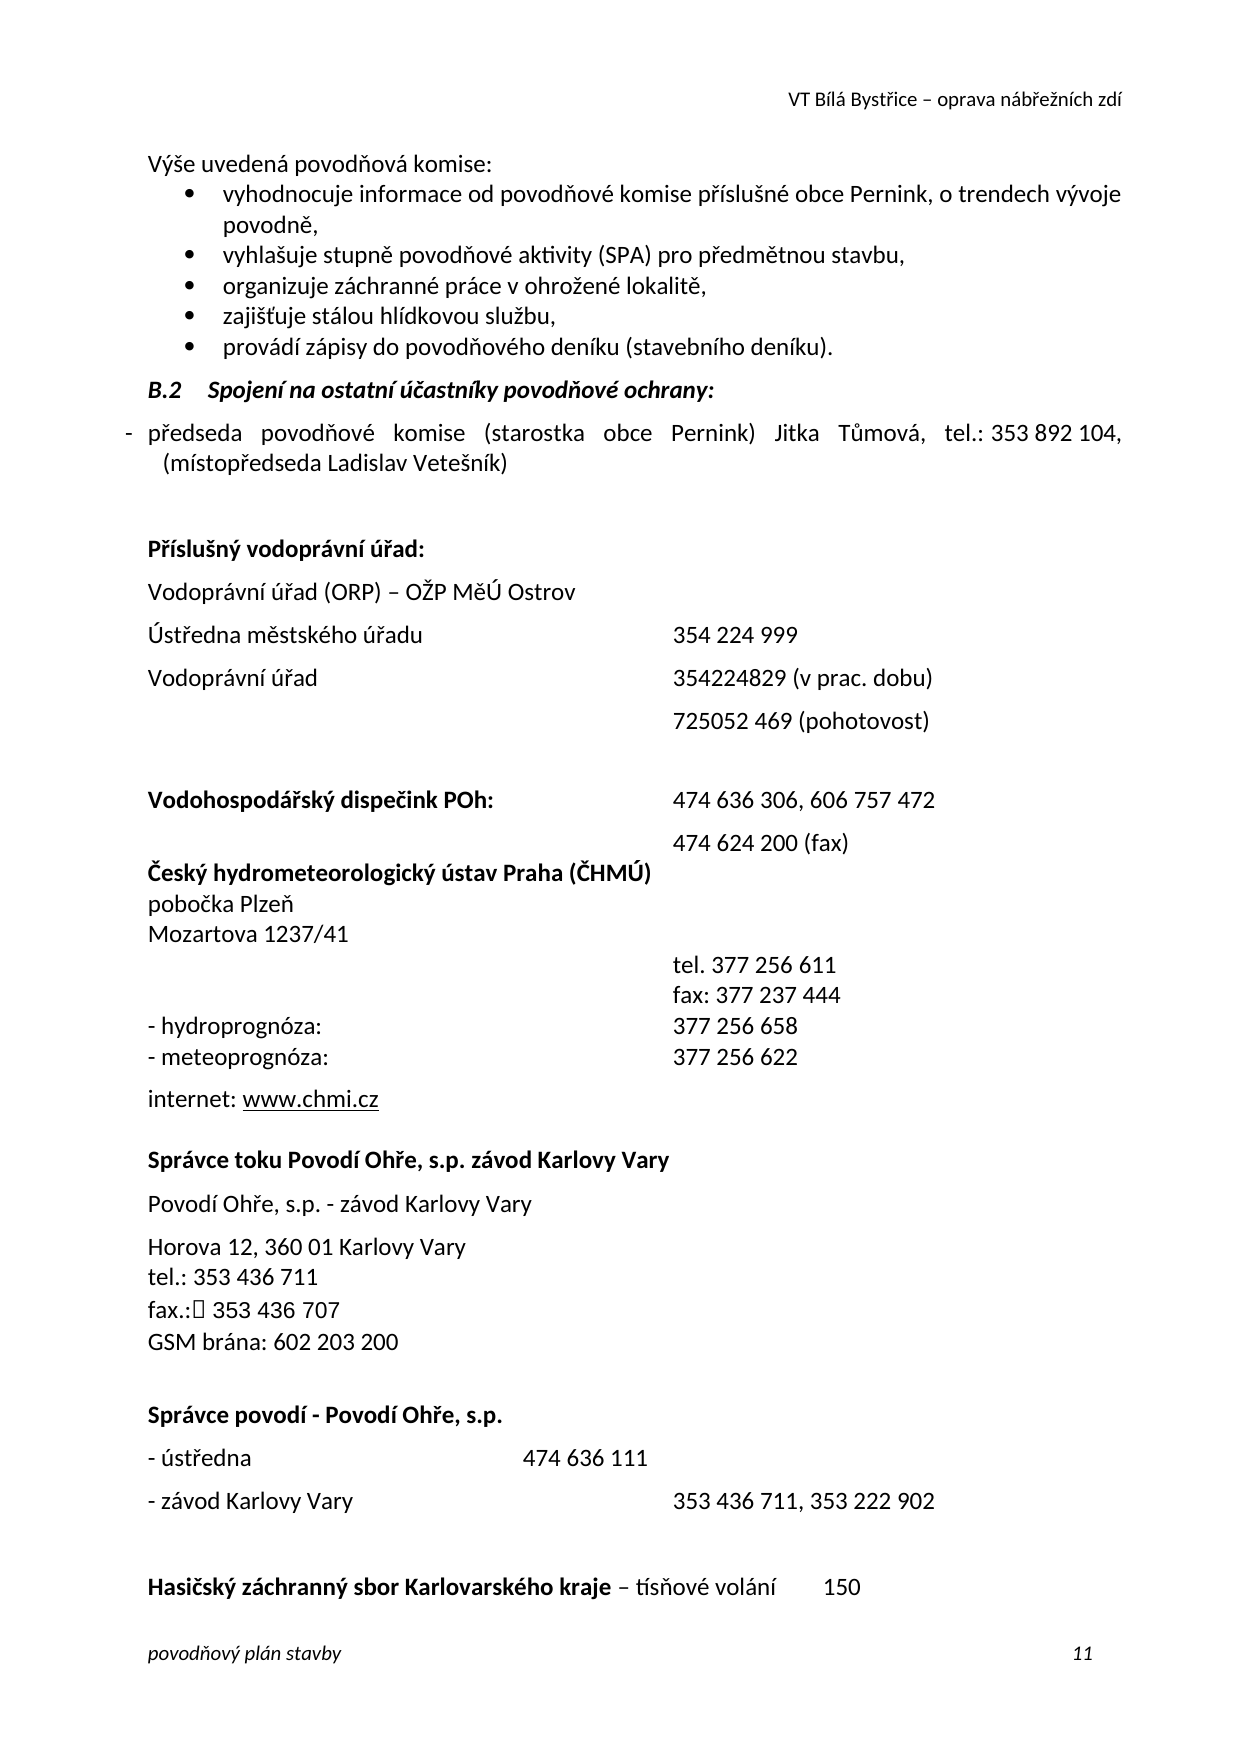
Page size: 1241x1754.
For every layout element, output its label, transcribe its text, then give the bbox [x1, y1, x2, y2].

text Vodoprávní úřad (ORP) – OŽP MěÚ Ostrov [148, 576, 1122, 607]
text Mozartova 1237/41 [148, 918, 1122, 949]
text Ústředna městského úřadu 354 224 999 [148, 619, 1122, 650]
subtitle Spojení na ostatní účastníky povodňové ochrany: [148, 374, 1122, 404]
text Výše uvedená povodňová komise: [148, 148, 1122, 178]
text 725052 469 (pohotovost) [598, 706, 1122, 736]
text fax.: 353 436 707 [148, 1292, 1122, 1326]
text - hydroprognóza: 377 256 658 [148, 1010, 1122, 1041]
text GSM brána: 602 203 200 [148, 1326, 1122, 1356]
text Hasičský záchranný sbor Karlovarského kraje – tísňové volání 150 [148, 1571, 1122, 1602]
list zajišťuje stálou hlídkovou službu, [185, 300, 1122, 331]
text Český hydrometeorologický ústav Praha (ČHMÚ) [148, 857, 1122, 888]
text Vodoprávní úřad 354224829 (v prac. dobu) [148, 662, 1122, 693]
text - ústředna 474 636 111 [148, 1442, 1122, 1473]
list provádí zápisy do povodňového deníku (stavebního deníku). [185, 331, 1122, 361]
text - závod Karlovy Vary 353 436 711, 353 222 902 [148, 1485, 1122, 1516]
text Vodohospodářský dispečink POh: 474 636 306, 606 757 472 [148, 784, 1122, 814]
list předseda povodňové komise (starostka obce Pernink) Jitka Tůmová, tel.: 353 892 104, (místopředseda Ladislav Vetešník) [125, 417, 1122, 478]
text Povodí Ohře, s.p. - závod Karlovy Vary [148, 1188, 1122, 1218]
list vyhodnocuje informace od povodňové komise příslušné obce Pernink, o trendech vývoje povodně, [185, 178, 1122, 239]
text 474 624 200 (fax) [598, 827, 1122, 857]
text Horova 12, 360 01 Karlovy Vary [148, 1231, 1122, 1261]
text - meteoprognóza: 377 256 622 [148, 1041, 1122, 1071]
list vyhlašuje stupně povodňové aktivity (SPA) pro předmětnou stavbu, [185, 239, 1122, 270]
text tel.: 353 436 711 [148, 1261, 1122, 1292]
text tel. 377 256 611 [148, 949, 1122, 979]
text Příslušný vodoprávní úřad: [148, 533, 1122, 564]
text fax: 377 237 444 [148, 979, 1122, 1010]
text pobočka Plzeň [148, 888, 1122, 918]
text Správce toku Povodí Ohře, s.p. závod Karlovy Vary [148, 1145, 1122, 1175]
text internet: www.chmi.cz [148, 1084, 1122, 1114]
text Správce povodí - Povodí Ohře, s.p. [148, 1399, 1122, 1430]
list organizuje záchranné práce v ohrožené lokalitě, [185, 270, 1122, 300]
